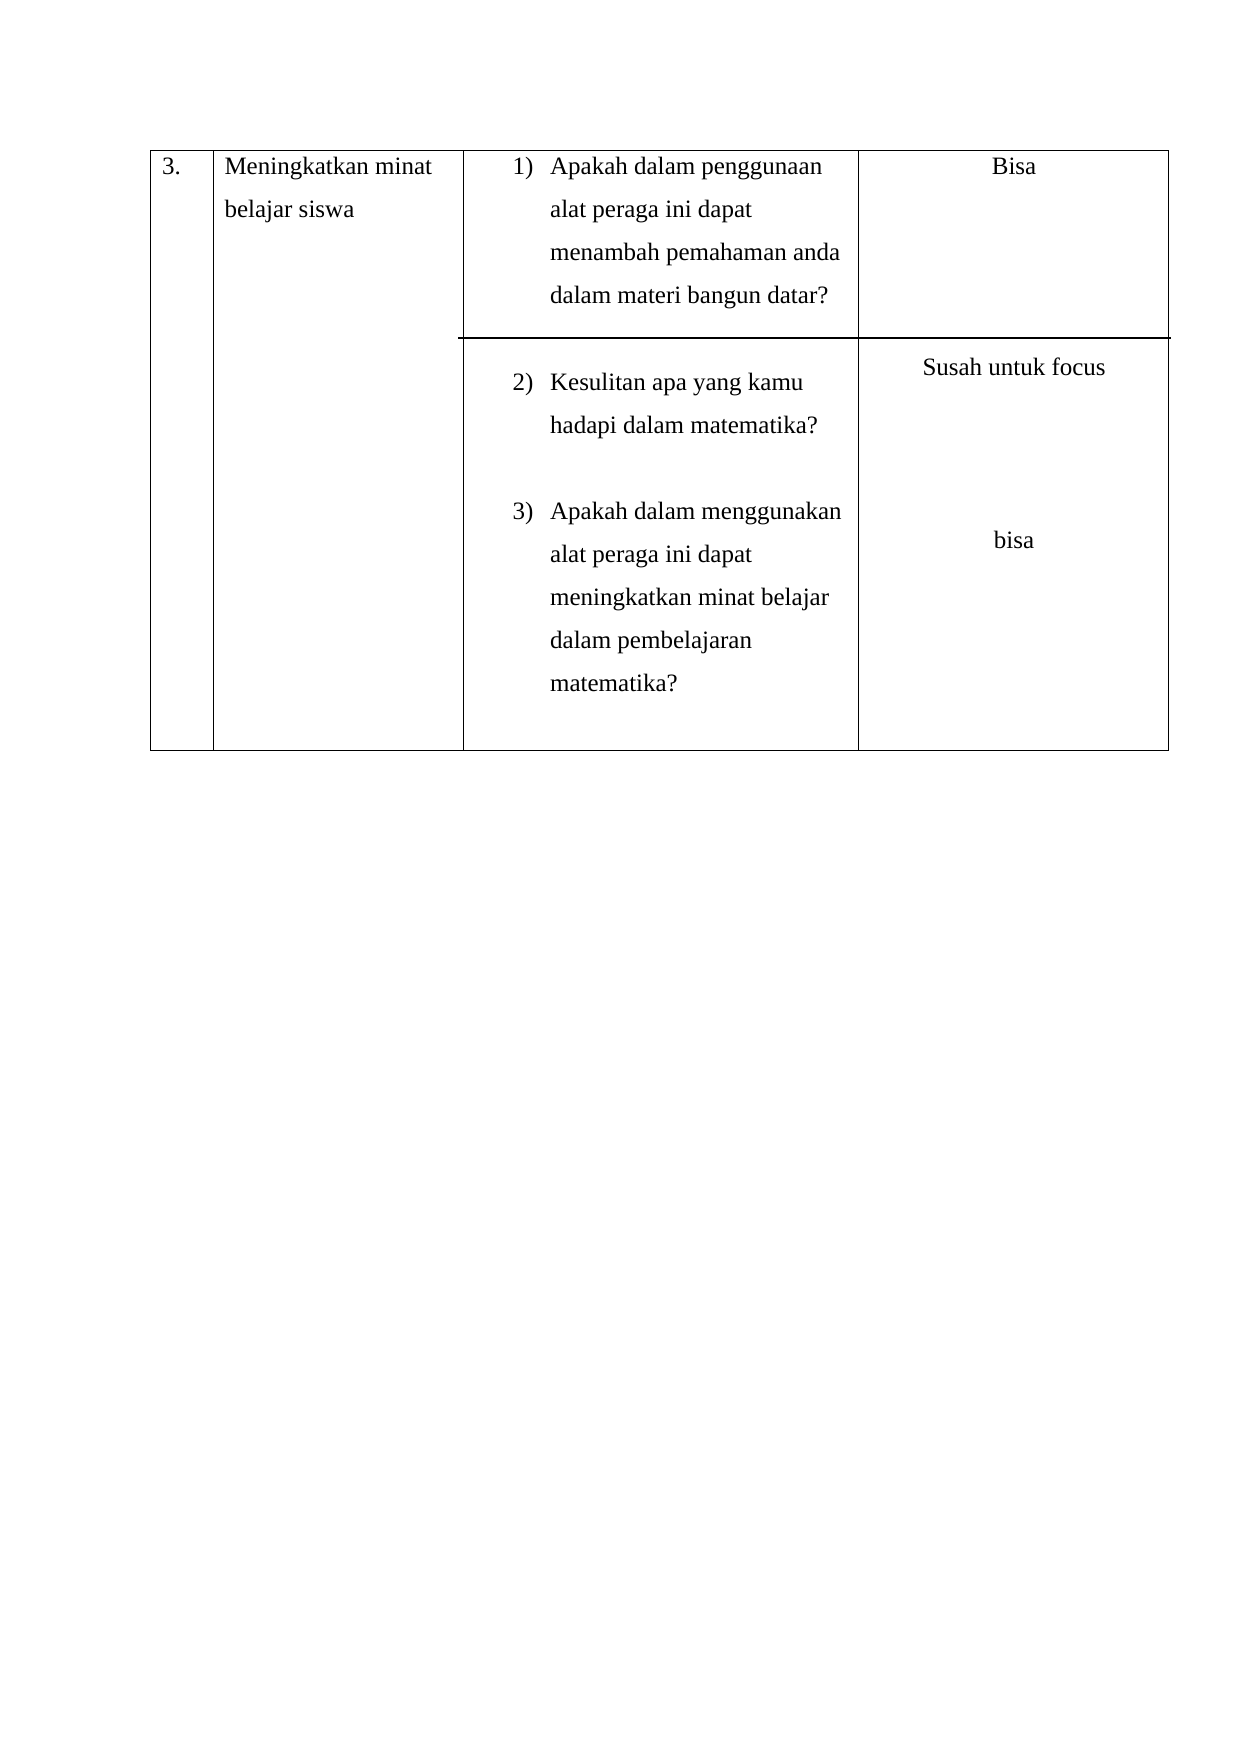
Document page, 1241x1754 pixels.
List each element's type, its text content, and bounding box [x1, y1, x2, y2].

table_cell Meningkatkan minat belajar siswa [214, 151, 463, 750]
table_cell 3. [151, 151, 213, 750]
table_cell Bisa Susah untuk focus bisa [859, 339, 1168, 750]
table_cell Bisa Susah untuk focus bisa [859, 151, 1168, 337]
table_cell Apakah dalam penggunaan alat peraga ini dapat menambah pemahaman anda dalam materi bangun datar? Kesulitan apa yang kamu hadapi dalam matematika? Apakah dalam menggunakan alat peraga ini dapat meningkatkan minat belajar dalam pembelajaran matematika? [464, 151, 858, 337]
table_cell Apakah dalam penggunaan alat peraga ini dapat menambah pemahaman anda dalam materi bangun datar? Kesulitan apa yang kamu hadapi dalam matematika? Apakah dalam menggunakan alat peraga ini dapat meningkatkan minat belajar dalam pembelajaran matematika? [464, 339, 858, 750]
